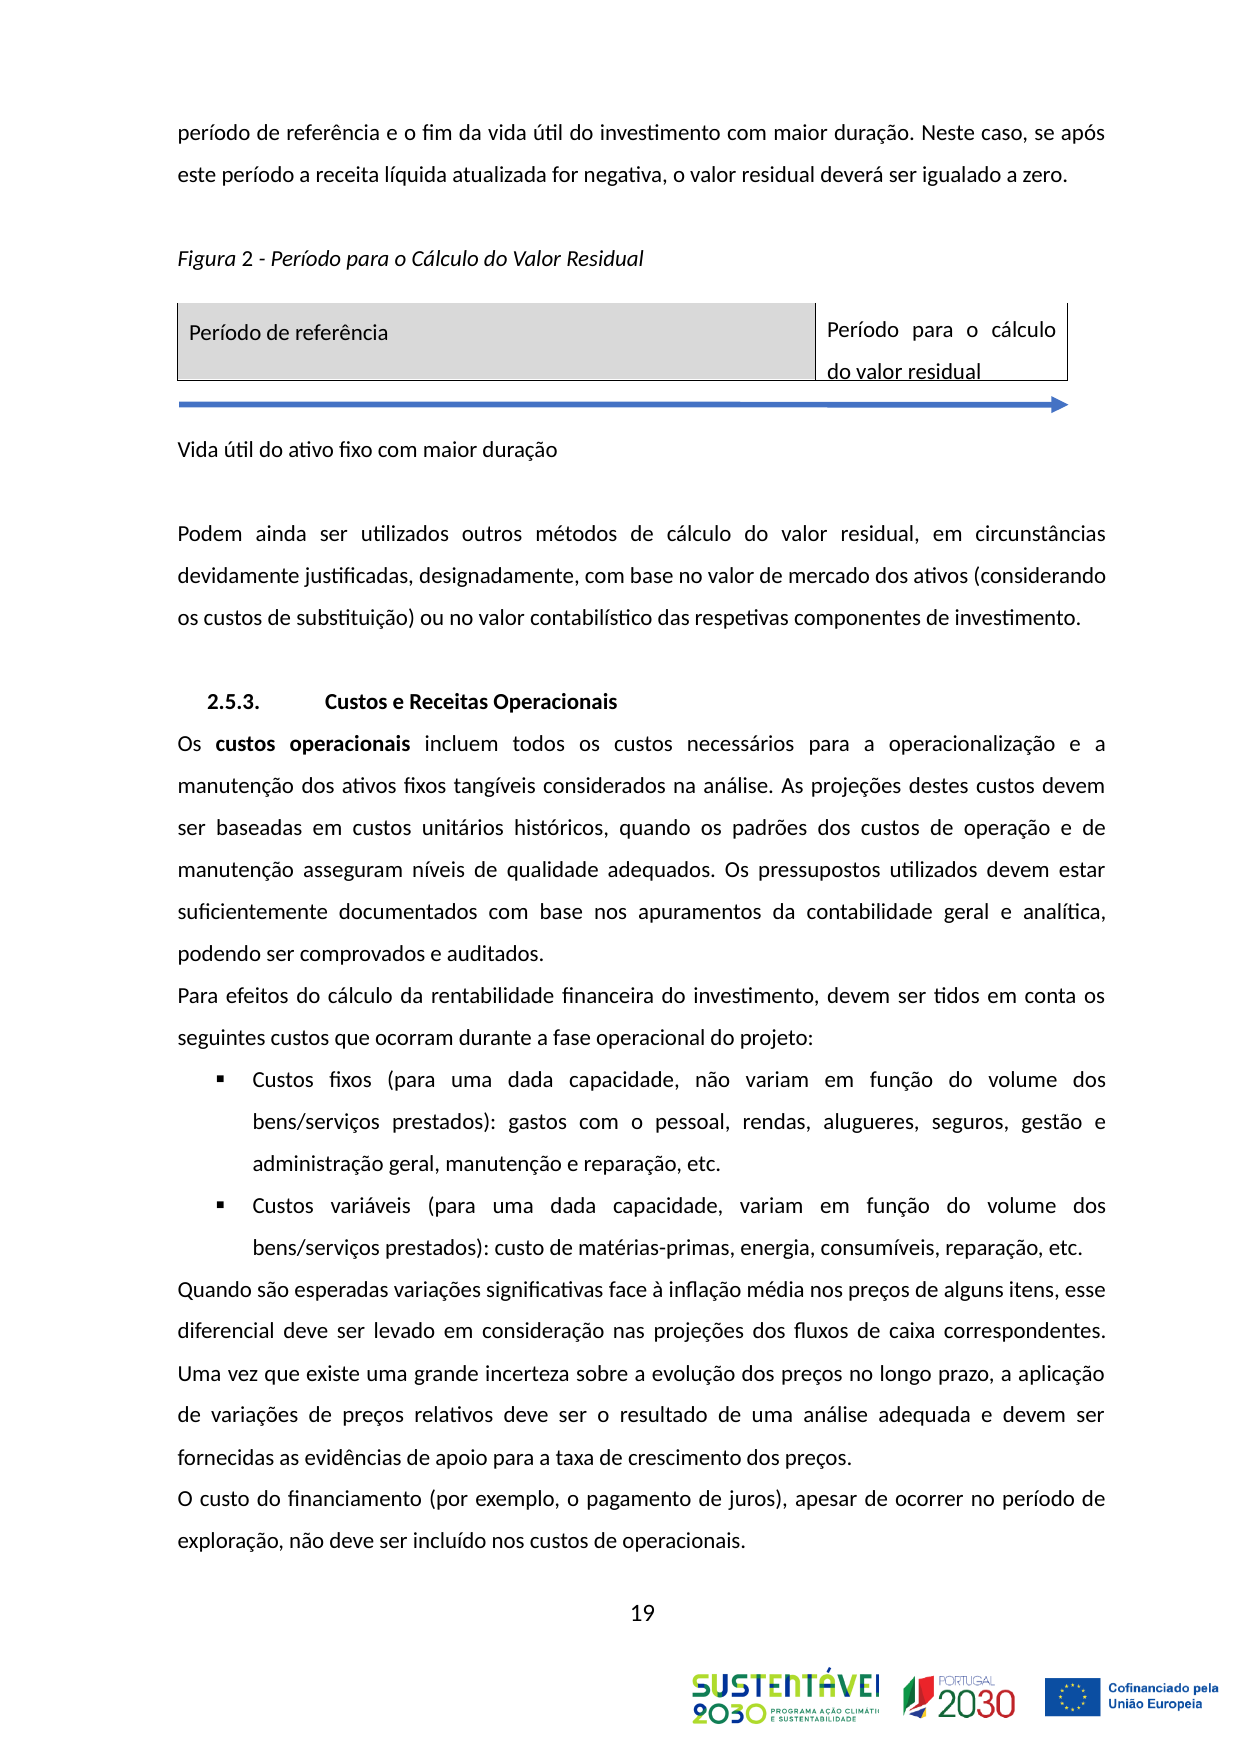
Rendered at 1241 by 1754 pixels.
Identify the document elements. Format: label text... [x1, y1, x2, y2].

list Custos variáveis (para uma dada capacidade, variam em função do volume dos bens/serviços prestados): custo de matérias-primas, energia, consumíveis, reparação, etc. [215, 1191, 1107, 1261]
list Custos fixos (para uma dada capacidade, não variam em função do volume dos bens/serviços prestados): gastos com o pessoal, rendas, alugueres, seguros, gestão e administração geral, manutenção e reparação, etc. [215, 1065, 1107, 1177]
list Custos e Receitas Operacionais [207, 687, 1107, 715]
text Os custos operacionais incluem todos os custos necessários para a operacionalização e a manutenção dos ativos fixos tangíveis considerados na análise. As projeções destes custos devem ser baseadas em custos unitários históricos, quando os padrões dos custos de operação e de manutenção asseguram níveis de qualidade adequados. Os pressupostos utilizados devem estar suficientemente documentados com base nos apuramentos da contabilidade geral e analítica, podendo ser comprovados e auditados. [177, 729, 1107, 967]
picture [682, 1661, 1236, 1734]
text Quando são esperadas variações significativas face à inflação média nos preços de alguns itens, esse diferencial deve ser levado em consideração nas projeções dos fluxos de caixa correspondentes. Uma vez que existe uma grande incerteza sobre a evolução dos preços no longo prazo, a aplicação de variações de preços relativos deve ser o resultado de uma análise adequada e devem ser fornecidas as evidências de apoio para a taxa de crescimento dos preços. [177, 1275, 1107, 1471]
text Figura 2 - Período para o Cálculo do Valor Residual [177, 244, 1107, 272]
table_header Período para o cálculo do valor residual [816, 303, 1067, 379]
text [177, 118, 1107, 188]
table_header Período de referência [178, 303, 815, 379]
text Vida útil do ativo fixo com maior duração [177, 435, 1107, 463]
text O custo do financiamento (por exemplo, o pagamento de juros), apesar de ocorrer no período de exploração, não deve ser incluído nos custos de operacionais. [177, 1484, 1107, 1554]
text Para efeitos do cálculo da rentabilidade financeira do investimento, devem ser tidos em conta os seguintes custos que ocorram durante a fase operacional do projeto: [177, 981, 1107, 1051]
text Podem ainda ser utilizados outros métodos de cálculo do valor residual, em circunstâncias devidamente justificadas, designadamente, com base no valor de mercado dos ativos (considerando os custos de substituição) ou no valor contabilístico das respetivas componentes de investimento. [177, 519, 1107, 631]
